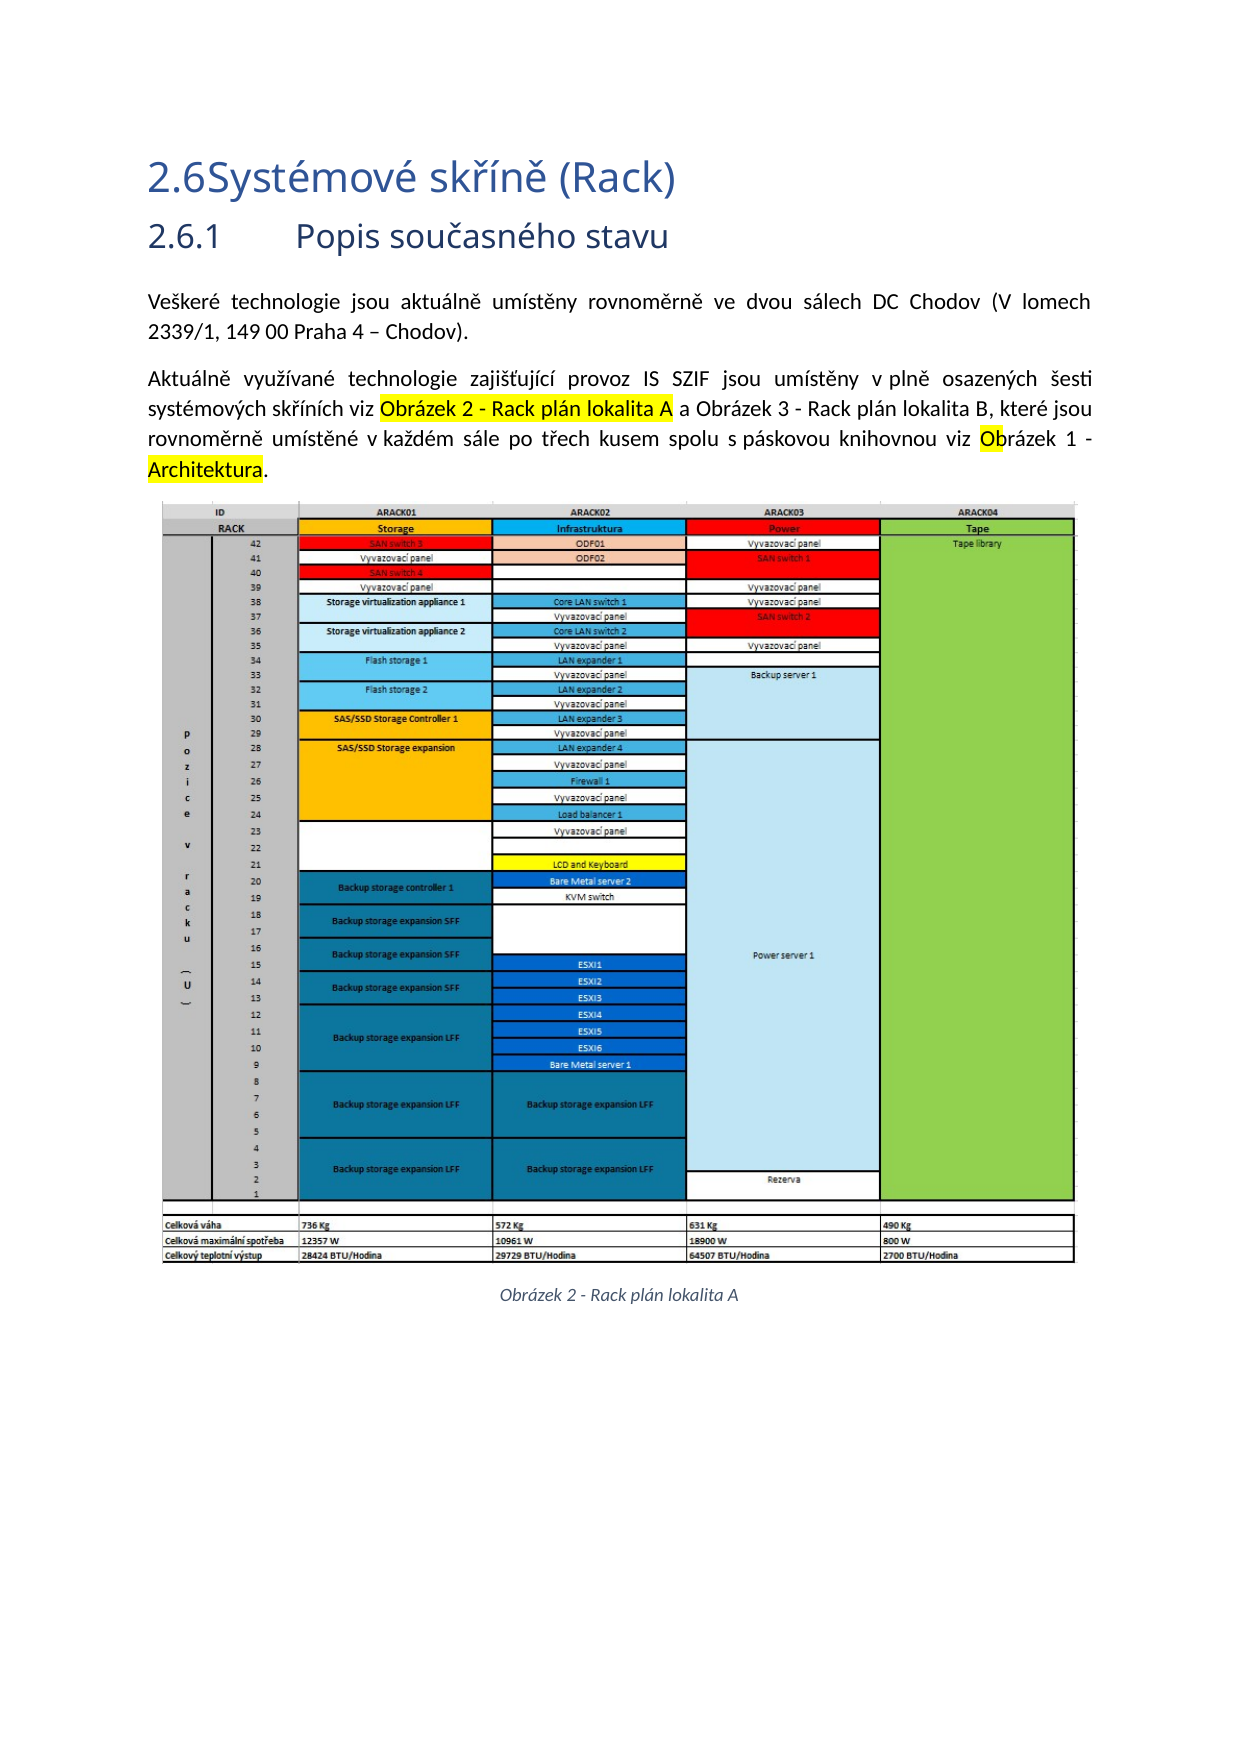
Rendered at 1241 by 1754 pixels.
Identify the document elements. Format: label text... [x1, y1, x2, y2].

picture [162, 501, 1078, 1264]
subtitle Systémové skříně (Rack) [148, 148, 1093, 204]
subtitle Popis současného stavu [148, 213, 1093, 258]
text Veškeré technologie jsou aktuálně umístěny rovnoměrně ve dvou sálech DC Chodov (V lomech 2339/1, 149 00 Praha 4 – Chodov). [148, 287, 1093, 345]
